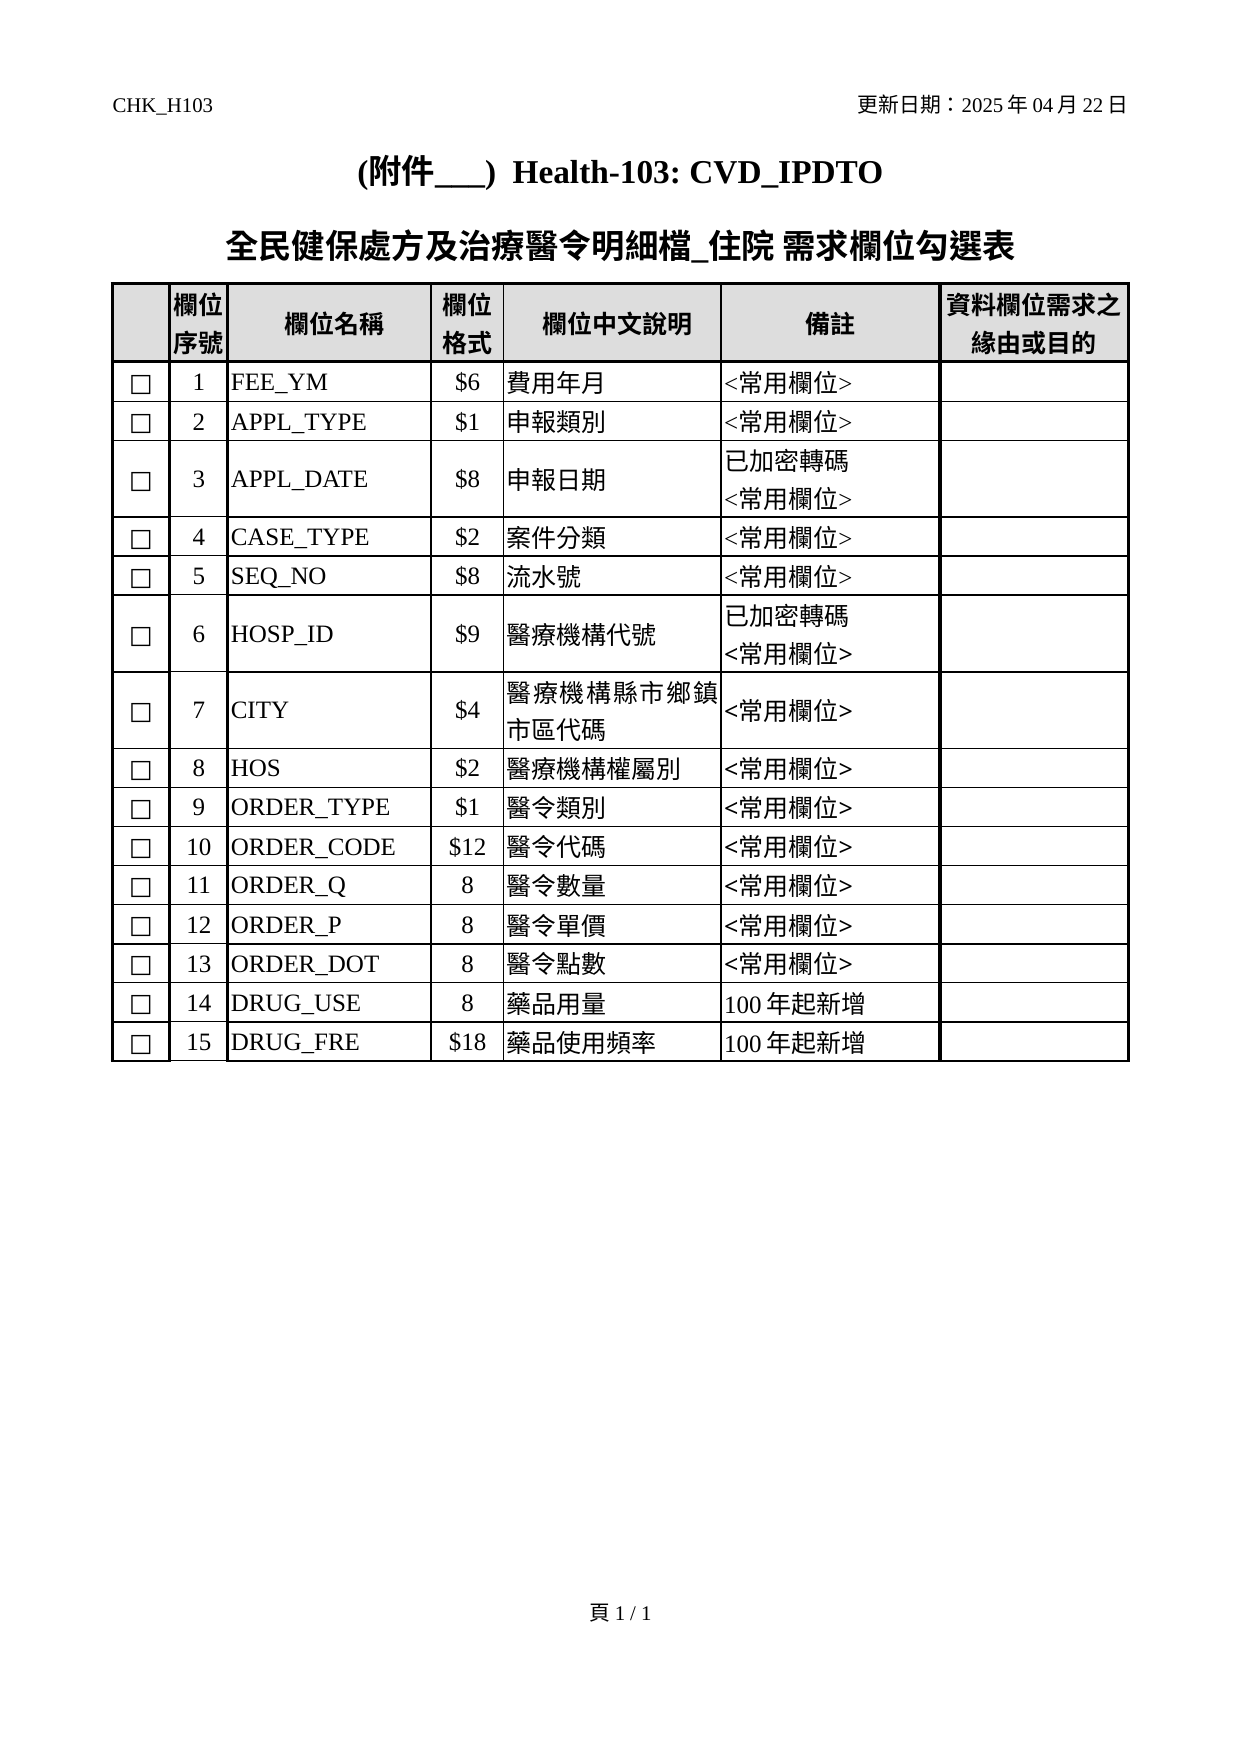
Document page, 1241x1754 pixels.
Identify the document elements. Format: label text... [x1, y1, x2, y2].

table_cell APPL_TYPE [229, 402, 430, 440]
table_cell 醫令代碼 [504, 827, 720, 865]
table_cell [942, 749, 1127, 787]
table_cell 8 [171, 749, 226, 787]
table_cell <常用欄位> [722, 788, 938, 826]
table_cell <常用欄位> [722, 557, 938, 594]
table_cell $2 [432, 518, 503, 555]
table_cell 醫令類別 [504, 788, 720, 826]
table_cell <常用欄位> [722, 363, 938, 401]
table_cell 8 [432, 945, 503, 982]
table_cell [942, 363, 1127, 401]
table_cell [942, 905, 1127, 943]
table_cell $8 [432, 441, 503, 516]
table_cell 已加密轉碼 <常用欄位> [722, 441, 938, 516]
table_cell <常用欄位> [722, 905, 938, 943]
table_cell 醫療機構代號 [504, 596, 720, 671]
table_cell □ [114, 363, 168, 401]
table_cell <常用欄位> [722, 402, 938, 440]
table_cell 3 [171, 441, 226, 516]
table_cell 6 [171, 595, 226, 671]
table_cell □ [114, 1023, 168, 1060]
table_cell APPL_DATE [229, 441, 430, 516]
table_cell [942, 1023, 1127, 1060]
table_cell 14 [171, 983, 226, 1021]
table_cell 8 [432, 983, 503, 1021]
table_cell □ [114, 402, 168, 440]
table_cell □ [114, 788, 168, 826]
table_cell 醫令數量 [504, 866, 720, 904]
table_header 欄位 序號 [171, 285, 226, 360]
table_cell □ [114, 441, 168, 516]
table_cell 藥品用量 [504, 983, 720, 1021]
table_cell HOS [229, 749, 430, 787]
table_cell [942, 402, 1127, 440]
table_header 欄位格式 [432, 285, 503, 360]
table_cell <常用欄位> [722, 518, 938, 555]
table_cell 5 [171, 556, 226, 594]
table_cell 12 [171, 905, 226, 943]
table_cell 費用年月 [504, 363, 720, 401]
table_cell CASE_TYPE [229, 518, 430, 555]
table_cell 醫療機構縣市鄉鎮市區代碼 [504, 673, 720, 747]
table_cell 11 [171, 866, 226, 904]
table_cell □ [114, 518, 168, 555]
table_cell $8 [432, 557, 503, 594]
table_cell 1 [171, 363, 226, 401]
table_cell 醫令單價 [504, 905, 720, 943]
table_cell <常用欄位> [722, 749, 938, 787]
table_header [114, 285, 168, 360]
table_header 欄位中文說明 [504, 285, 720, 360]
table_cell CITY [229, 673, 430, 747]
table_cell 8 [432, 866, 503, 904]
table_cell <常用欄位> [722, 673, 938, 747]
table_cell [942, 518, 1127, 555]
table_cell 7 [171, 672, 226, 747]
table_cell [942, 788, 1127, 826]
table_cell $2 [432, 749, 503, 787]
table_cell ORDER_DOT [229, 945, 430, 982]
table_cell [942, 983, 1127, 1021]
table_cell □ [114, 945, 168, 982]
table_cell 10 [171, 827, 226, 865]
table_cell 8 [432, 905, 503, 943]
table_cell [942, 673, 1127, 747]
table_cell □ [114, 749, 168, 787]
table_cell HOSP_ID [229, 596, 430, 671]
table_cell 4 [171, 517, 226, 555]
table_cell 流水號 [504, 557, 720, 594]
table_cell DRUG_FRE [229, 1023, 430, 1060]
table_cell $9 [432, 596, 503, 671]
table_cell 申報日期 [504, 441, 720, 516]
table_cell 已加密轉碼 <常用欄位> [722, 596, 938, 671]
table_cell $1 [432, 788, 503, 826]
table_cell 13 [171, 944, 226, 982]
text 全民健保處方及治療醫令明細檔_住院 需求欄位勾選表 [112, 207, 1128, 282]
table_cell ORDER_TYPE [229, 788, 430, 826]
table_header 欄位名稱 [229, 285, 430, 360]
table_cell 100年起新增 [722, 1023, 938, 1060]
table_cell □ [114, 827, 168, 865]
table_header 資料欄位需求之緣由或目的 [942, 285, 1127, 360]
table_cell FEE_YM [229, 363, 430, 401]
table_cell □ [114, 557, 168, 594]
text (附件___) Health-103: CVD_IPDTO [112, 132, 1128, 207]
table_cell ORDER_Q [229, 866, 430, 904]
table_cell <常用欄位> [722, 827, 938, 865]
table_cell $18 [432, 1023, 503, 1060]
table_header 備註 [722, 285, 938, 360]
table_cell 9 [171, 788, 226, 826]
table_cell [942, 557, 1127, 594]
table_cell DRUG_USE [229, 983, 430, 1021]
table_cell □ [114, 866, 168, 904]
table_cell 醫療機構權屬別 [504, 749, 720, 787]
table_cell [942, 441, 1127, 516]
table_cell $4 [432, 673, 503, 747]
table_cell □ [114, 596, 168, 671]
table_cell [942, 596, 1127, 671]
table_cell [942, 945, 1127, 982]
table_cell 100年起新增 [722, 983, 938, 1021]
table_cell SEQ_NO [229, 557, 430, 594]
table_cell <常用欄位> [722, 945, 938, 982]
table_cell 15 [171, 1022, 226, 1060]
table_cell 醫令點數 [504, 945, 720, 982]
table_cell <常用欄位> [722, 866, 938, 904]
table_cell ORDER_P [229, 905, 430, 943]
table_cell □ [114, 983, 168, 1021]
table_cell 申報類別 [504, 402, 720, 440]
table_cell $6 [432, 363, 503, 401]
table_cell □ [114, 673, 168, 747]
table_cell 案件分類 [504, 518, 720, 555]
table_cell □ [114, 905, 168, 943]
table_cell [942, 827, 1127, 865]
table_cell ORDER_CODE [229, 827, 430, 865]
table_cell 2 [171, 402, 226, 440]
table_cell 藥品使用頻率 [504, 1023, 720, 1060]
table_cell [942, 866, 1127, 904]
table_cell $12 [432, 827, 503, 865]
table_cell $1 [432, 402, 503, 440]
